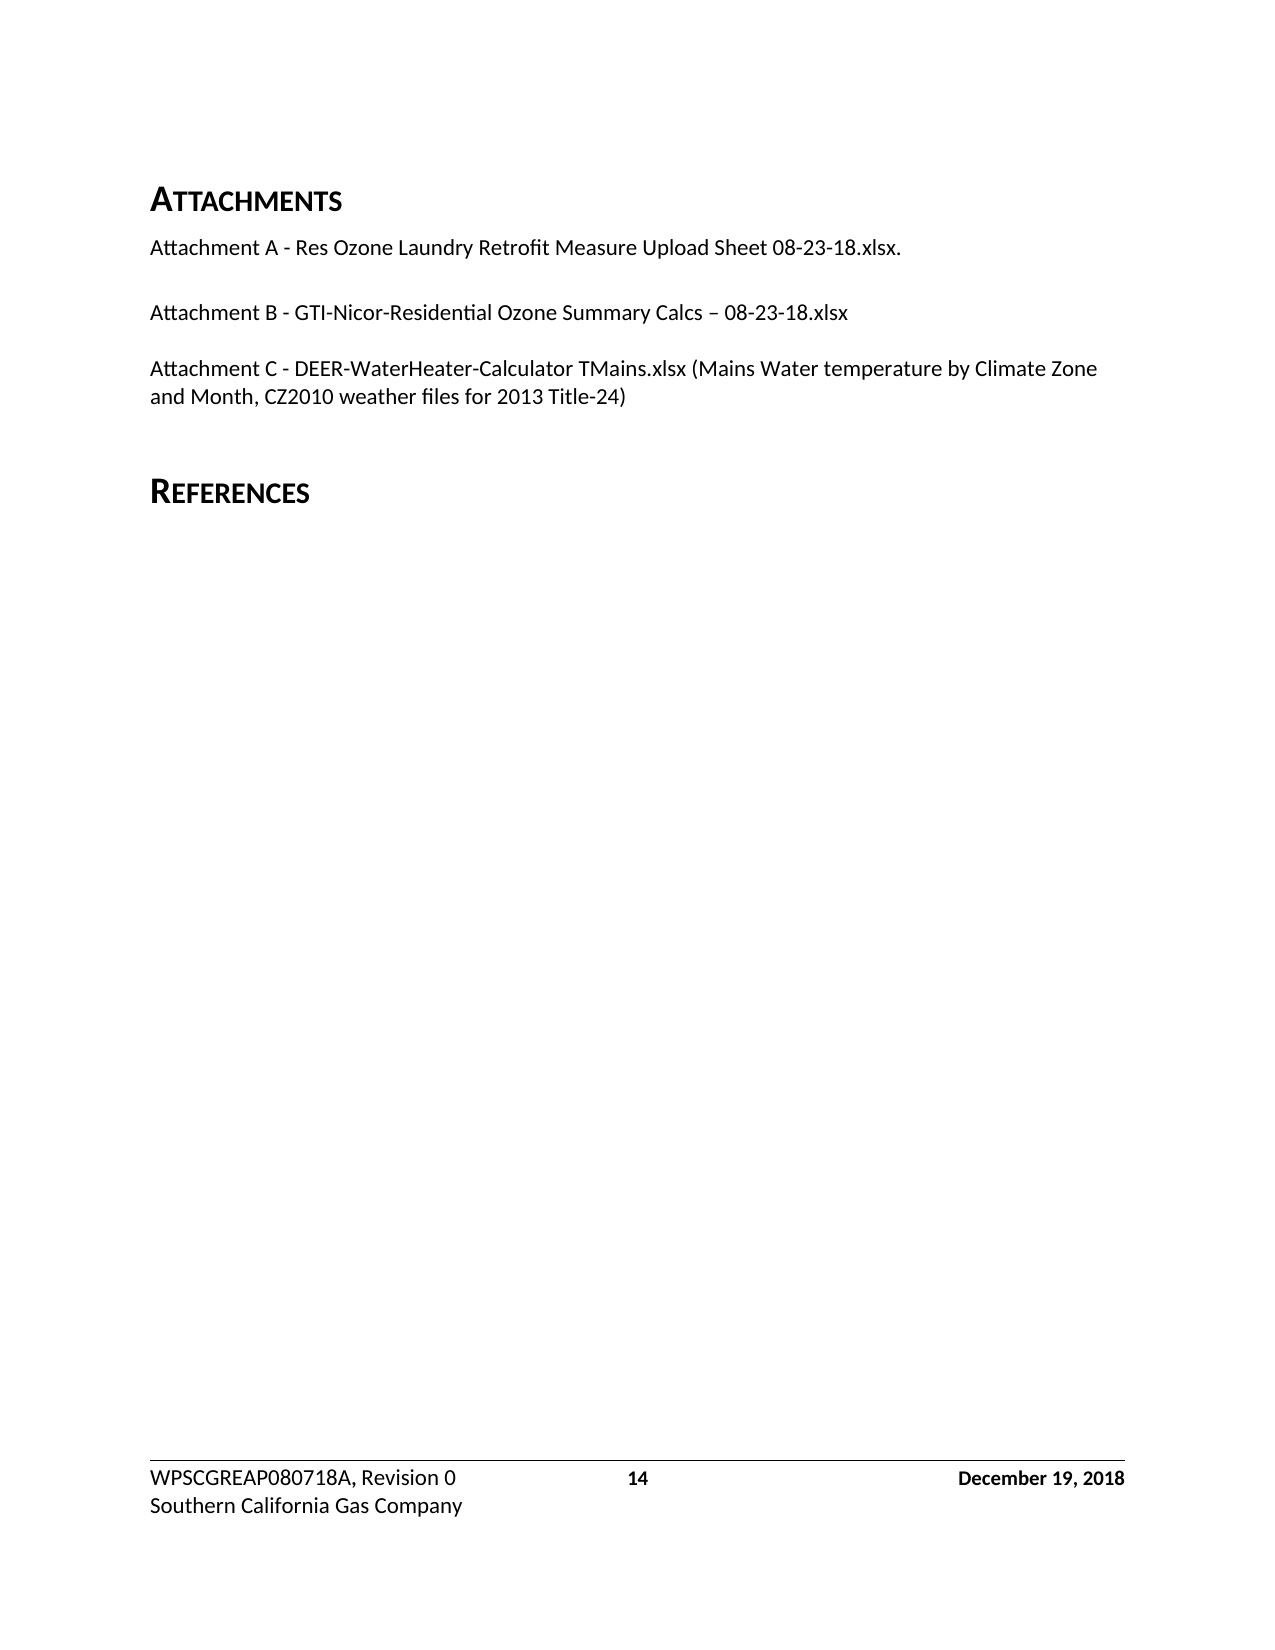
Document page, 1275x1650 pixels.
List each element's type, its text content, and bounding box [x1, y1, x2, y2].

subtitle Attachments [150, 175, 1125, 221]
text Attachment B - GTI-Nicor-Residential Ozone Summary Calcs – 08-23-18.xlsx [150, 298, 1125, 326]
text Attachment A - Res Ozone Laundry Retrofit Measure Upload Sheet 08-23-18.xlsx. [150, 233, 1125, 261]
subtitle References [150, 467, 1125, 513]
text Attachment C - DEER-WaterHeater-Calculator TMains.xlsx (Mains Water temperature by Climate Zone and Month, CZ2010 weather files for 2013 Title-24) [150, 354, 1125, 410]
